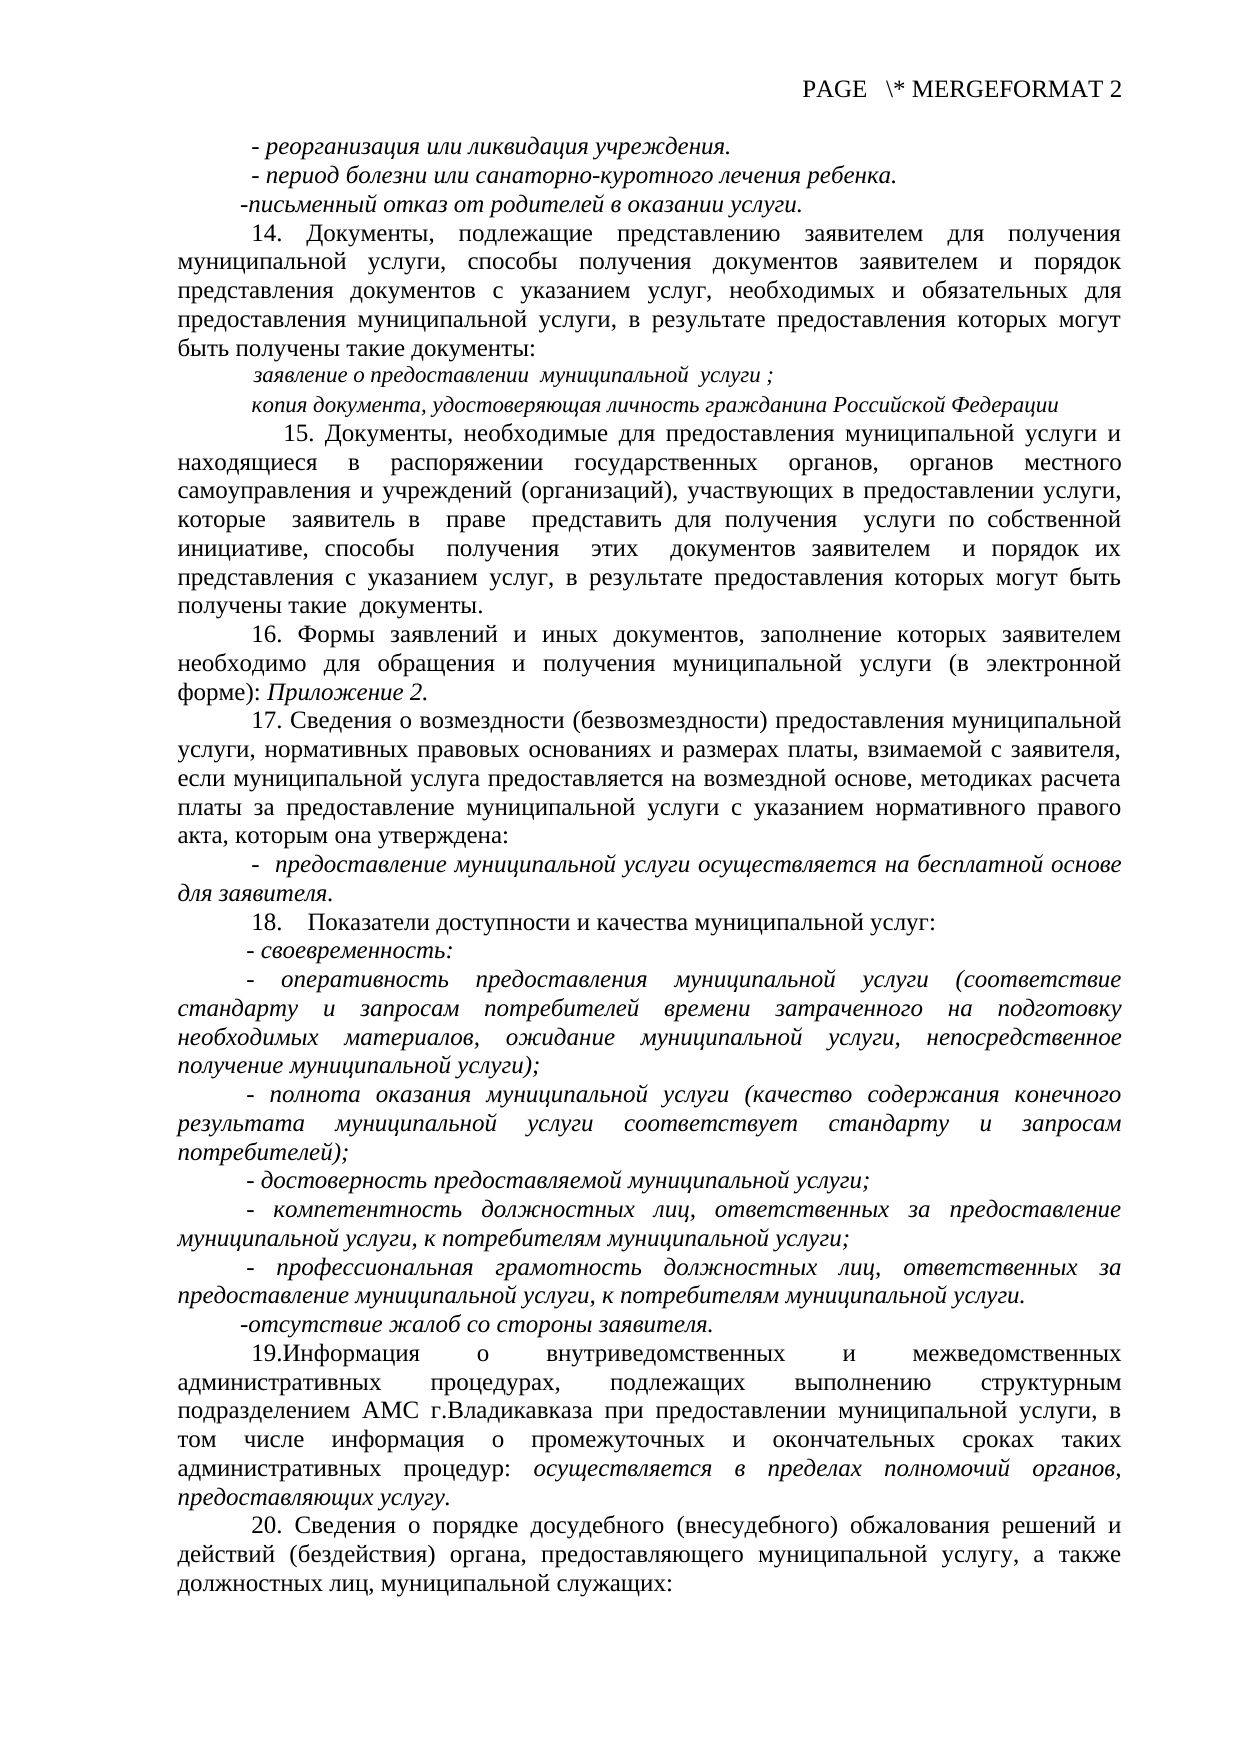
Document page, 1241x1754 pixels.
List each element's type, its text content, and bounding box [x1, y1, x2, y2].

text -письменный отказ от родителей в оказании услуги. [177, 189, 1122, 218]
text 17. Сведения о возмездности (безвозмездности) предоставления муниципальной услуги, нормативных правовых основаниях и размерах платы, взимаемой с заявителя, если муниципальной услуга предоставляется на возмездной основе, методиках расчета платы за предоставление муниципальной услуги с указанием нормативного правого акта, которым она утверждена: [177, 705, 1122, 849]
text копия документа, удостоверяющая личность гражданина Российской Федерации [177, 392, 1122, 418]
text - предоставление муниципальной услуги осуществляется на бесплатной основе для заявителя. [177, 849, 1122, 907]
text 18. Показатели доступности и качества муниципальной услуг: [177, 907, 1122, 935]
text - достоверность предоставляемой муниципальной услуги; [177, 1165, 1122, 1194]
text - оперативность предоставления муниципальной услуги (соответствие стандарту и запросам потребителей времени затраченного на подготовку необходимых материалов, ожидание муниципальной услуги, непосредственное получение муниципальной услуги); [177, 964, 1122, 1079]
text заявление о предоставлении муниципальной услуги ; [177, 361, 1122, 388]
text -отсутствие жалоб со стороны заявителя. [177, 1309, 1122, 1338]
text - реорганизация или ликвидация учреждения. [177, 131, 1122, 160]
text 16. Формы заявлений и иных документов, заполнение которых заявителем необходимо для обращения и получения муниципальной услуги (в электронной форме): Приложение 2. [177, 619, 1122, 705]
text - своевременность: [177, 935, 1122, 964]
text - период болезни или санаторно-куротного лечения ребенка. [177, 160, 1122, 189]
text 20. Сведения о порядке досудебного (внесудебного) обжалования решений и действий (бездействия) органа, предоставляющего муниципальной услугу, а также должностных лиц, муниципальной служащих: [177, 1510, 1122, 1597]
text - профессиональная грамотность должностных лиц, ответственных за предоставление муниципальной услуги, к потребителям муниципальной услуги. [177, 1252, 1122, 1309]
text 15. Документы, необходимые для предоставления муниципальной услуги и находящиеся в распоряжении государственных органов, органов местного самоуправления и учреждений (организаций), участвующих в предоставлении услуги, которые заявитель в праве представить для получения услуги по собственной инициативе, способы получения этих документов заявителем и порядок их представления с указанием услуг, в результате предоставления которых могут быть получены такие документы. [177, 418, 1122, 619]
text - компетентность должностных лиц, ответственных за предоставление муниципальной услуги, к потребителям муниципальной услуги; [177, 1194, 1122, 1252]
text 19.Информация о внутриведомственных и межведомственных административных процедурах, подлежащих выполнению структурным подразделением АМС г.Владикавказа при предоставлении муниципальной услуги, в том числе информация о промежуточных и окончательных сроках таких административных процедур: осуществляется в пределах полномочий органов, предоставляющих услугу. [177, 1338, 1122, 1510]
text - полнота оказания муниципальной услуги (качество содержания конечного результата муниципальной услуги соответствует стандарту и запросам потребителей); [177, 1079, 1122, 1165]
text 14. Документы, подлежащие представлению заявителем для получения муниципальной услуги, способы получения документов заявителем и порядок представления документов с указанием услуг, необходимых и обязательных для предоставления муниципальной услуги, в результате предоставления которых могут быть получены такие документы: [177, 218, 1122, 361]
